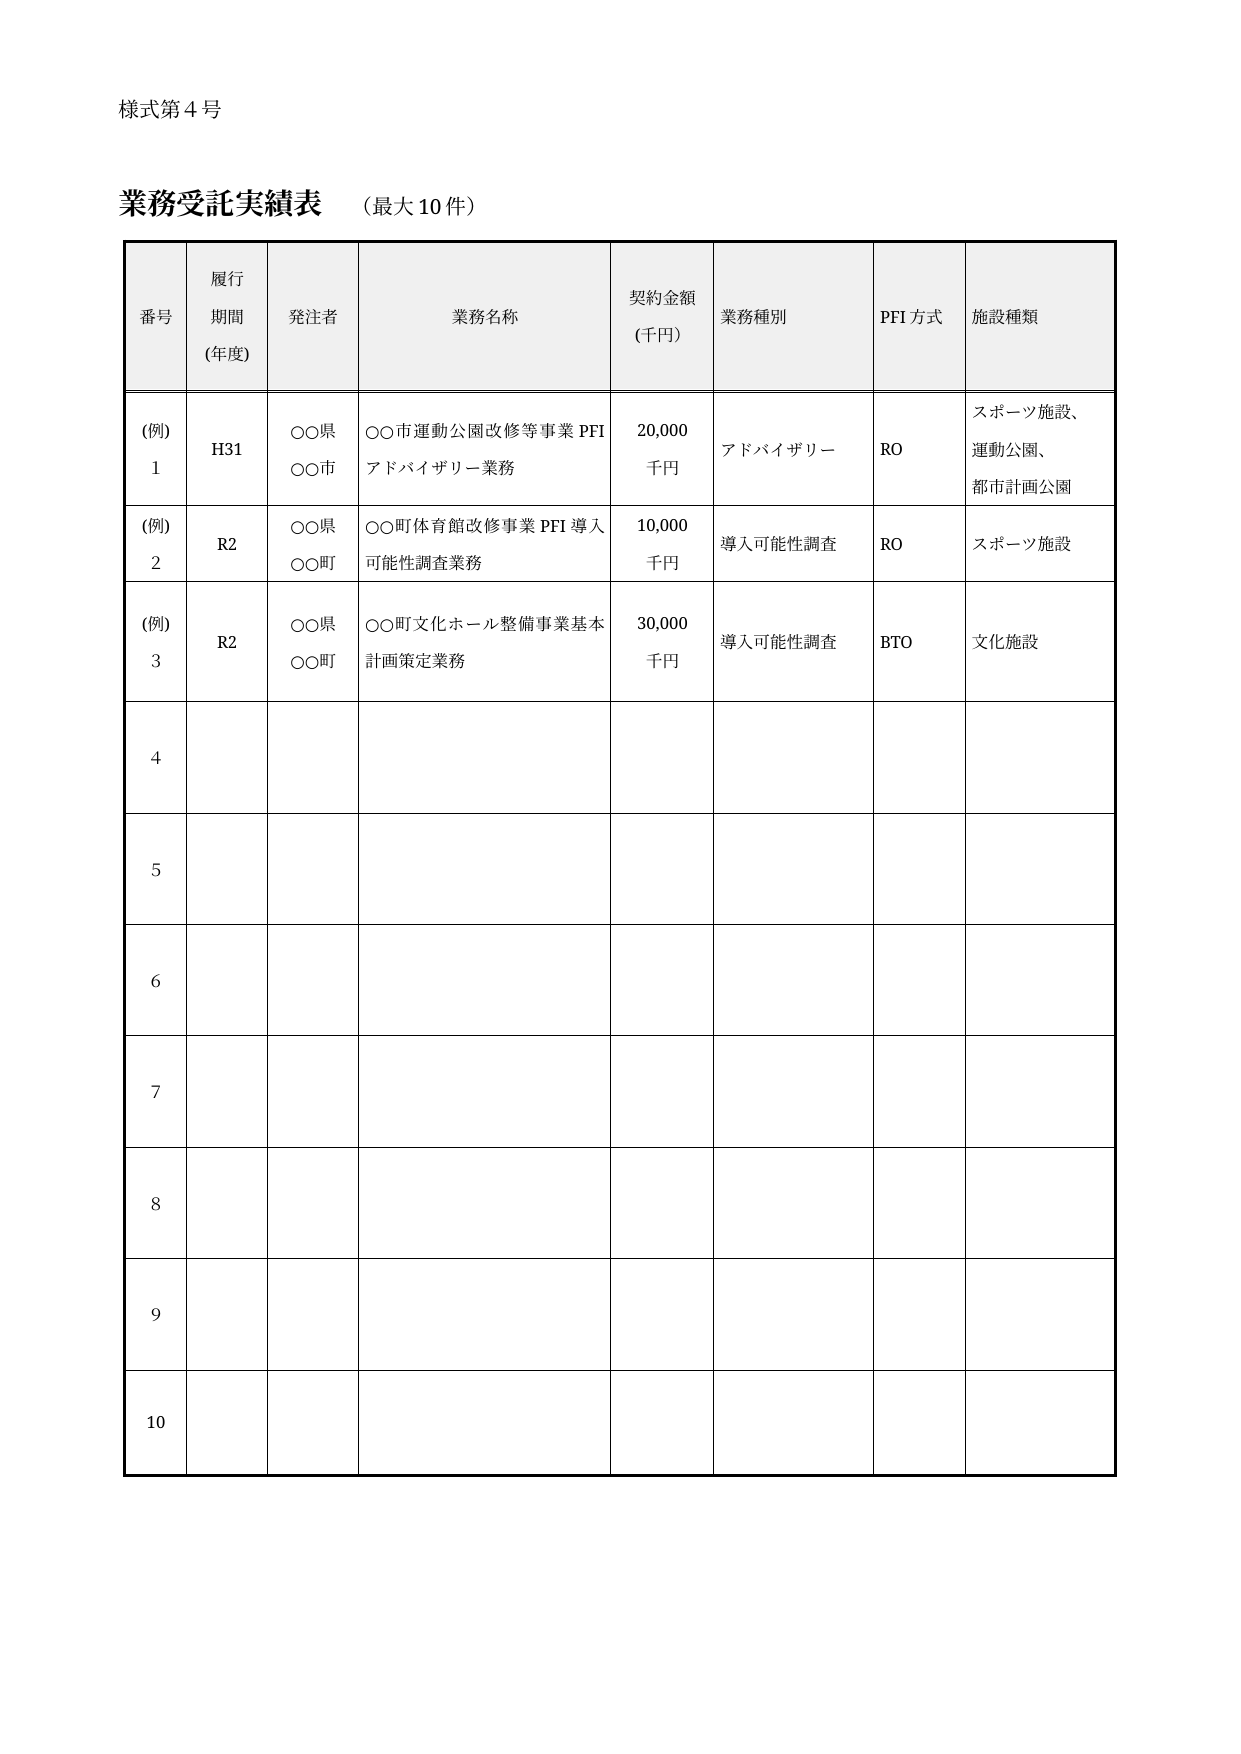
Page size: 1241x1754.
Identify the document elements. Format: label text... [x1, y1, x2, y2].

table_cell H31 [187, 393, 267, 505]
table_cell [268, 814, 358, 924]
table_cell (例) ３ [126, 582, 186, 701]
table_cell [268, 702, 358, 812]
table_cell R2 [187, 506, 267, 581]
table_cell (例) ２ [126, 506, 186, 581]
table_cell [874, 1259, 965, 1370]
table_cell [611, 1259, 713, 1370]
table_cell [611, 1036, 713, 1147]
table_cell [359, 1259, 610, 1370]
table_cell スポーツ施設 [966, 506, 1114, 581]
table_cell [359, 1036, 610, 1147]
table_header 業務名称 [359, 243, 610, 389]
table_cell ○○町文化ホール整備事業基本計画策定業務 [359, 582, 610, 701]
table_cell 導入可能性調査 [714, 506, 873, 581]
table_cell [714, 1371, 873, 1474]
table_cell 10 [126, 1371, 186, 1474]
table_cell [611, 1148, 713, 1258]
table_cell [966, 925, 1114, 1035]
table_cell [187, 1036, 267, 1147]
table_cell ４ [126, 702, 186, 812]
table_cell [874, 1371, 965, 1474]
table_header 発注者 [268, 243, 358, 389]
table_cell ○○県 ○○町 [268, 506, 358, 581]
table_cell [611, 702, 713, 812]
table_header 施設種類 [966, 243, 1114, 389]
table_cell [966, 702, 1114, 812]
table_cell 30,000 千円 [611, 582, 713, 701]
table_cell 20,000 千円 [611, 393, 713, 505]
table_cell [966, 1259, 1114, 1370]
table_cell [966, 814, 1114, 924]
table_header PFI方式 [874, 243, 965, 389]
table_cell [714, 702, 873, 812]
table_header 番号 [126, 243, 186, 389]
table_cell [187, 702, 267, 812]
table_cell (例) １ [126, 393, 186, 505]
table_cell 10,000 千円 [611, 506, 713, 581]
table_cell ○○町体育館改修事業PFI導入可能性調査業務 [359, 506, 610, 581]
table_cell [714, 1148, 873, 1258]
table_cell [874, 702, 965, 812]
table_cell [714, 1259, 873, 1370]
table_cell ○○県 ○○市 [268, 393, 358, 505]
table_cell [966, 1036, 1114, 1147]
table_cell [611, 814, 713, 924]
table_cell [874, 1148, 965, 1258]
table_cell [268, 925, 358, 1035]
table_cell [268, 1259, 358, 1370]
table_cell [187, 1259, 267, 1370]
table_cell ７ [126, 1036, 186, 1147]
table_cell [359, 1148, 610, 1258]
table_cell [268, 1148, 358, 1258]
table_cell [611, 1371, 713, 1474]
table_cell [268, 1371, 358, 1474]
table_cell [611, 925, 713, 1035]
table_cell [359, 1371, 610, 1474]
table_header 業務種別 [714, 243, 873, 389]
table_cell [359, 814, 610, 924]
table_cell ６ [126, 925, 186, 1035]
table_cell アドバイザリー [714, 393, 873, 505]
table_cell [187, 814, 267, 924]
table_cell [187, 1148, 267, 1258]
table_cell [359, 702, 610, 812]
table_cell BTO [874, 582, 965, 701]
table_cell 導入可能性調査 [714, 582, 873, 701]
table_cell [714, 814, 873, 924]
table_header 履行 期間 (年度) [187, 243, 267, 389]
table_cell ○○市運動公園改修等事業PFIアドバイザリー業務 [359, 393, 610, 505]
text 様式第４号 [118, 89, 1122, 127]
table_cell 文化施設 [966, 582, 1114, 701]
table_cell スポーツ施設、 運動公園、 都市計画公園 [966, 393, 1114, 505]
table_cell ８ [126, 1148, 186, 1258]
table_header 契約金額 (千円） [611, 243, 713, 389]
table_cell [874, 814, 965, 924]
table_cell RO [874, 393, 965, 505]
table_cell [187, 1371, 267, 1474]
table_cell [874, 1036, 965, 1147]
table_cell [714, 925, 873, 1035]
table_cell ９ [126, 1259, 186, 1370]
table_cell [874, 925, 965, 1035]
table_cell [714, 1036, 873, 1147]
table_cell [966, 1371, 1114, 1474]
text 業務受託実績表 （最大10件） [118, 164, 1122, 239]
table_cell ５ [126, 814, 186, 924]
table_cell [268, 1036, 358, 1147]
table_cell [966, 1148, 1114, 1258]
table_cell ○○県 ○○町 [268, 582, 358, 701]
table_cell RO [874, 506, 965, 581]
table_cell [187, 925, 267, 1035]
table_cell [359, 925, 610, 1035]
table_cell R2 [187, 582, 267, 701]
